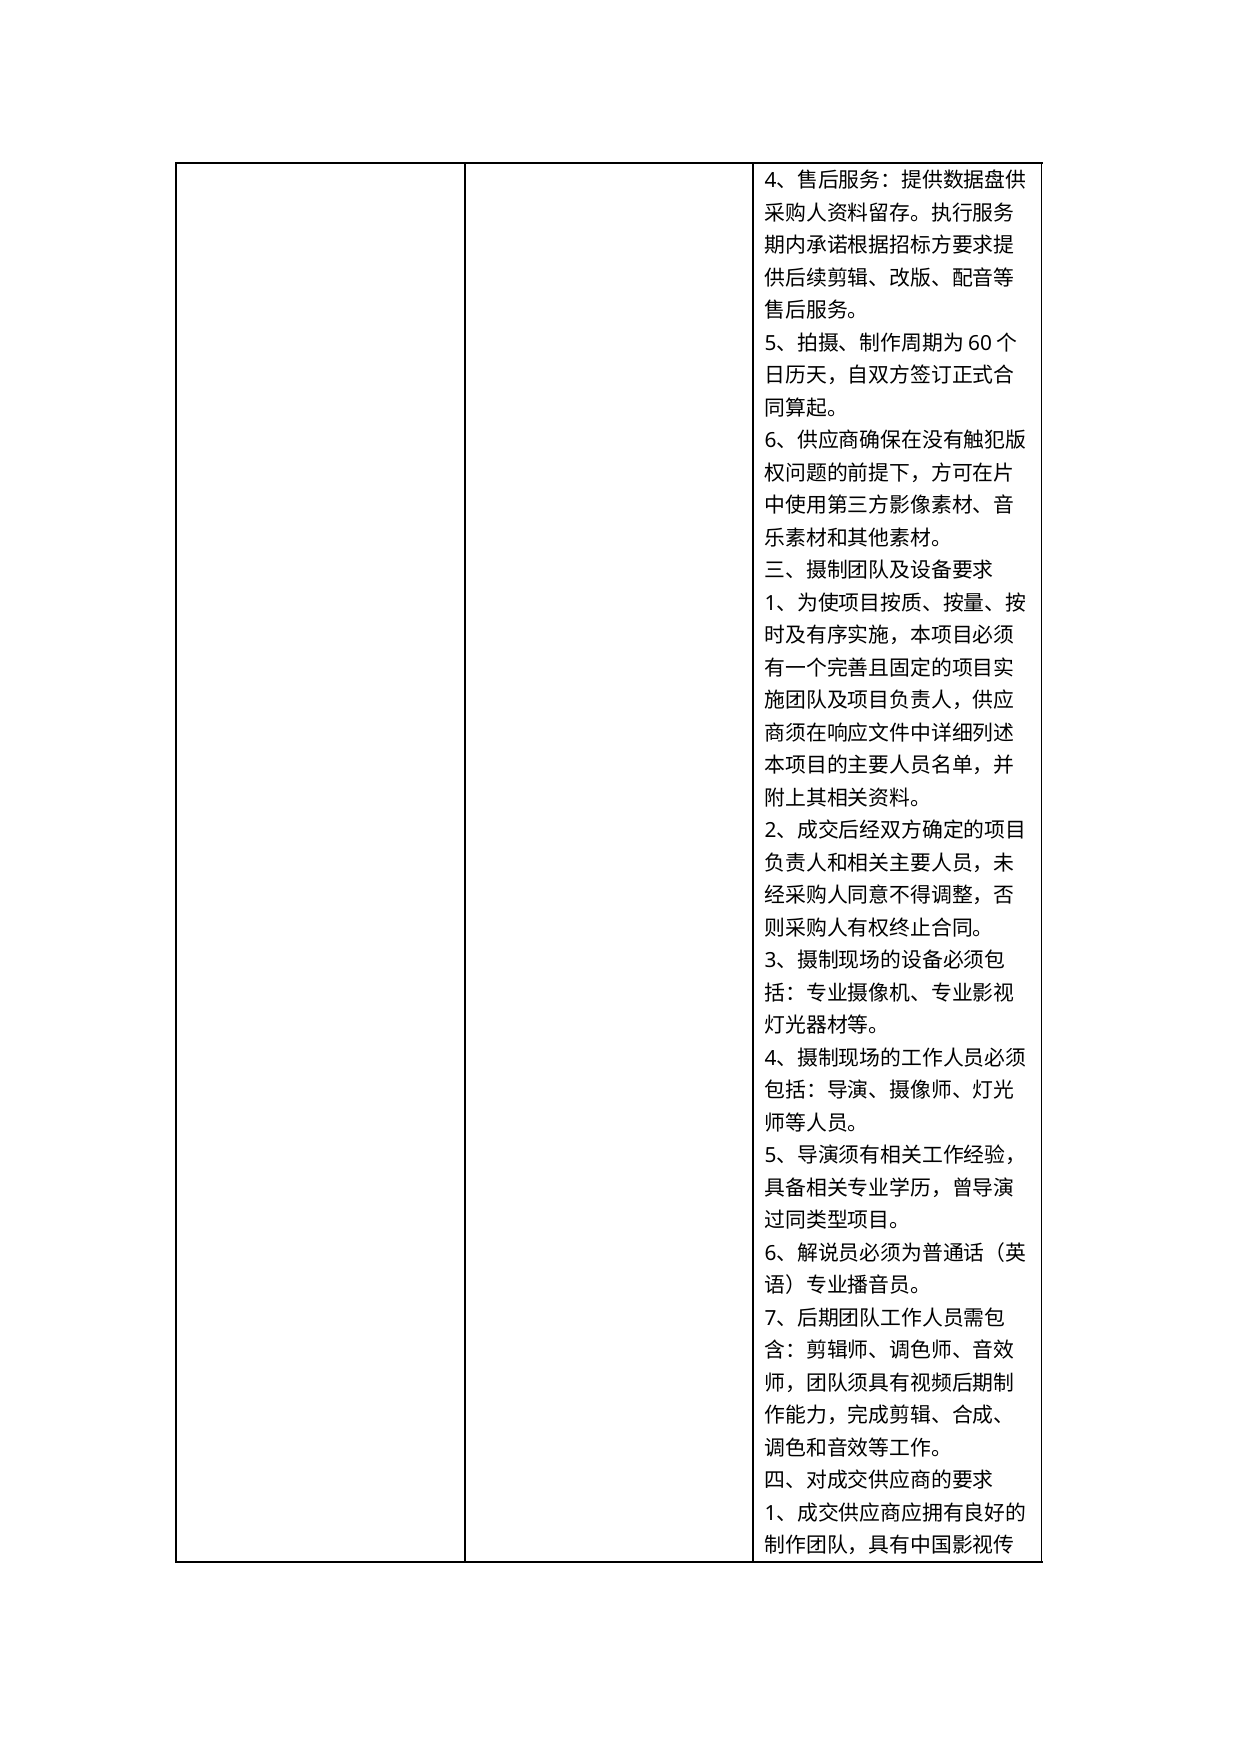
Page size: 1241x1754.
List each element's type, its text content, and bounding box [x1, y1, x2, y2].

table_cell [754, 164, 1041, 1561]
table_cell [466, 164, 752, 1561]
table_cell 1 [177, 164, 464, 1561]
